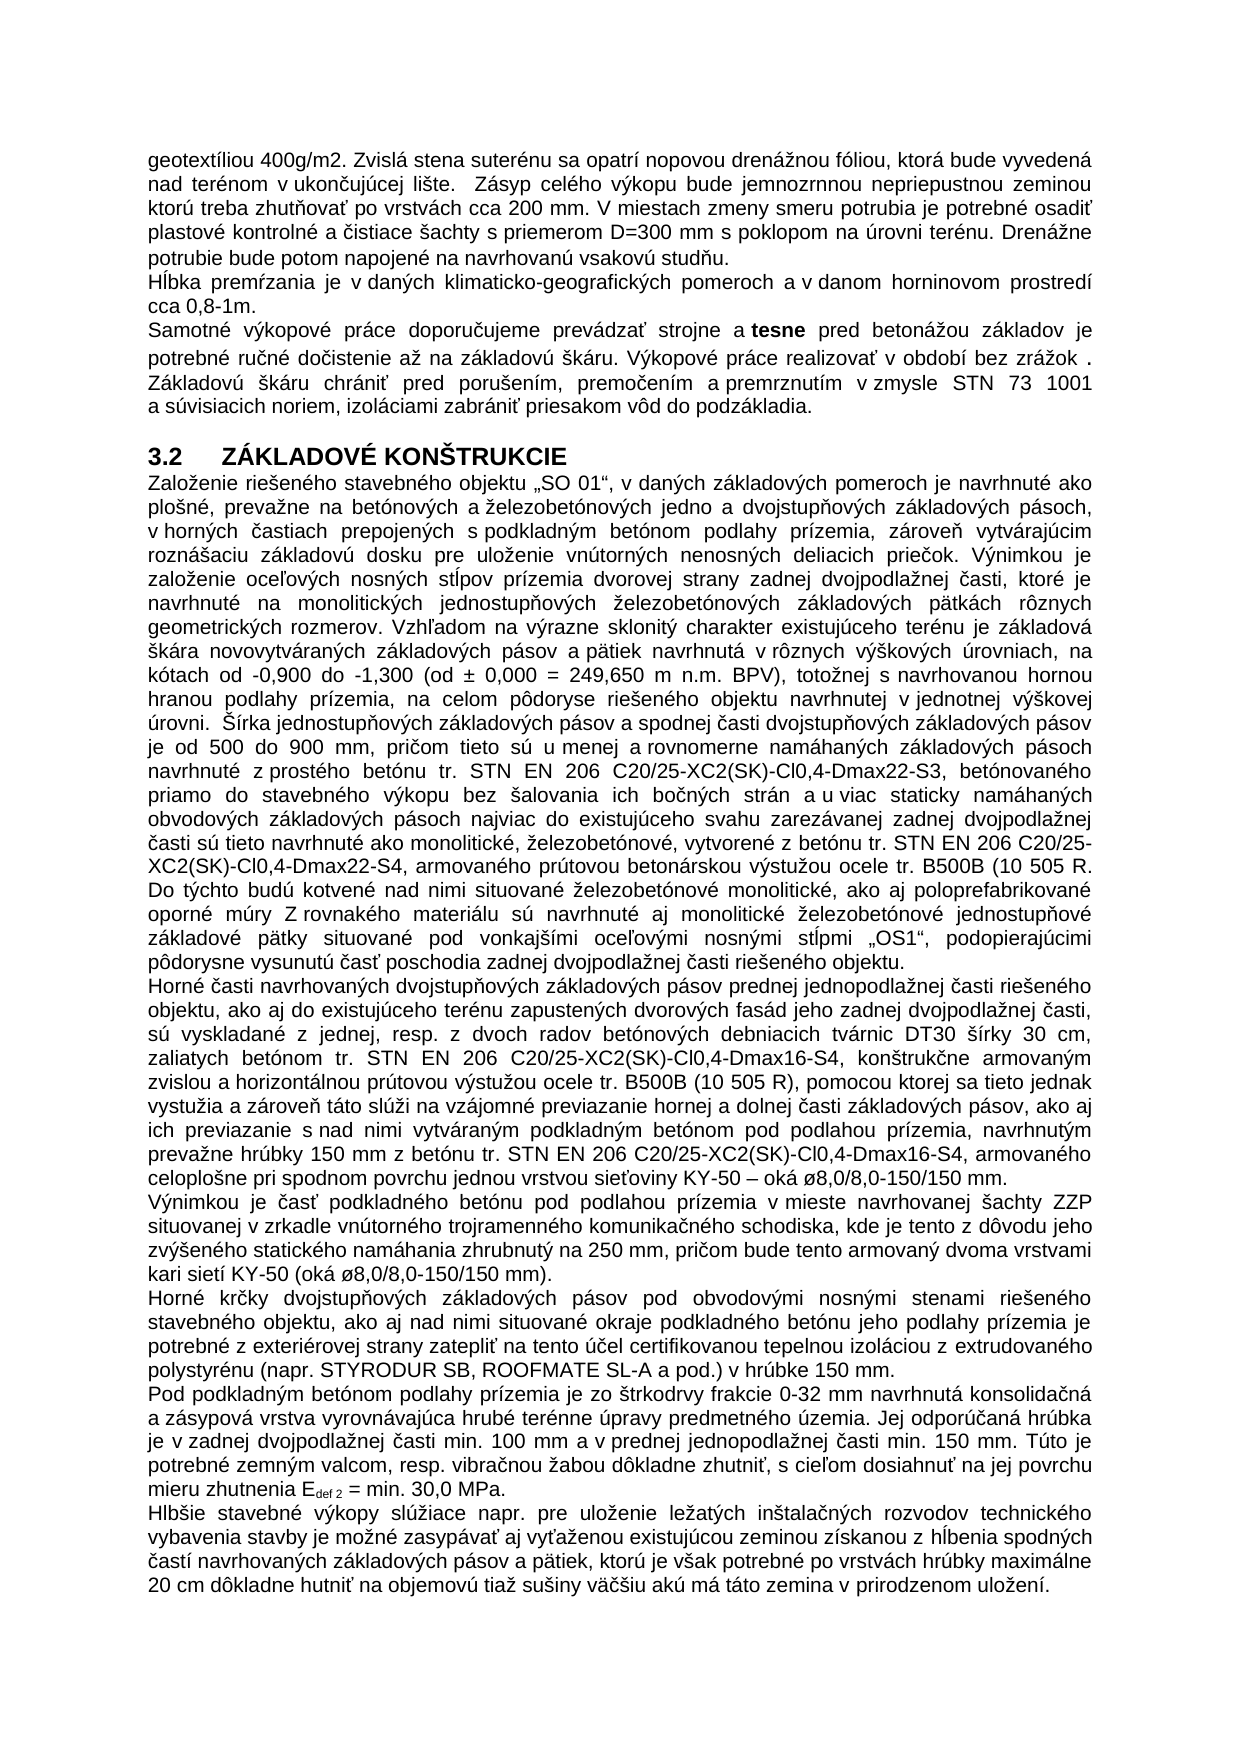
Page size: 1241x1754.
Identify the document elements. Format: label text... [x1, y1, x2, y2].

text Pod podkladným betónom podlahy prízemia je zo štrkodrvy frakcie 0-32 mm navrhnutá konsolidačná a zásypová vrstva vyrovnávajúca hrubé terénne úpravy predmetného územia. Jej odporúčaná hrúbka je v zadnej dvojpodlažnej časti min. 100 mm a v prednej jednopodlažnej časti min. 150 mm. Túto je potrebné zemným valcom, resp. vibračnou žabou dôkladne zhutniť, s cieľom dosiahnuť na jej povrchu mieru zhutnenia Edef 2 = min. 30,0 MPa. [148, 1381, 1093, 1501]
text Založenie riešeného stavebného objektu „SO 01“, v daných základových pomeroch je navrhnuté ako plošné, prevažne na betónových a železobetónových jedno a dvojstupňových základových pásoch, v horných častiach prepojených s podkladným betónom podlahy prízemia, zároveň vytvárajúcim roznášaciu základovú dosku pre uloženie vnútorných nenosných deliacich priečok. Výnimkou je založenie oceľových nosných stĺpov prízemia dvorovej strany zadnej dvojpodlažnej časti, ktoré je navrhnuté na monolitických jednostupňových železobetónových základových pätkách rôznych geometrických rozmerov. Vzhľadom na výrazne sklonitý charakter existujúceho terénu je základová škára novovytváraných základových pásov a pätiek navrhnutá v rôznych výškových úrovniach, na kótach od -0,900 do -1,300 (od ± 0,000 = 249,650 m n.m. BPV), totožnej s navrhovanou hornou hranou podlahy prízemia, na celom pôdoryse riešeného objektu navrhnutej v jednotnej výškovej úrovni. Šírka jednostupňových základových pásov a spodnej časti dvojstupňových základových pásov je od 500 do 900 mm, pričom tieto sú u menej a rovnomerne namáhaných základových pásoch navrhnuté z prostého betónu tr. STN EN 206 C20/25-XC2(SK)-Cl0,4-Dmax22-S3, betónovaného priamo do stavebného výkopu bez šalovania ich bočných strán a u viac staticky namáhaných obvodových základových pásoch najviac do existujúceho svahu zarezávanej zadnej dvojpodlažnej časti sú tieto navrhnuté ako monolitické, železobetónové, vytvorené z betónu tr. STN EN 206 C20/25-XC2(SK)-Cl0,4-Dmax22-S4, armovaného prútovou betonárskou výstužou ocele tr. B500B (10 505 R. Do týchto budú kotvené nad nimi situované železobetónové monolitické, ako aj poloprefabrikované oporné múry Z rovnakého materiálu sú navrhnuté aj monolitické železobetónové jednostupňové základové pätky situované pod vonkajšími oceľovými nosnými stĺpmi „OS1“, podopierajúcimi pôdorysne vysunutú časť poschodia zadnej dvojpodlažnej časti riešeného objektu. [148, 471, 1093, 974]
text Samotné výkopové práce doporučujeme prevádzať strojne a tesne pred betonážou základov je potrebné ručné dočistenie až na základovú škáru. Výkopové práce realizovať v období bez zrážok . Základovú škáru chrániť pred porušením, premočením a premrznutím v zmysle STN 73 1001 a súvisiacich noriem, izoláciami zabrániť priesakom vôd do podzákladia. [148, 318, 1093, 418]
text Horné krčky dvojstupňových základových pásov pod obvodovými nosnými stenami riešeného stavebného objektu, ako aj nad nimi situované okraje podkladného betónu jeho podlahy prízemia je potrebné z exteriérovej strany zatepliť na tento účel certifikovanou tepelnou izoláciou z extrudovaného polystyrénu (napr. STYRODUR SB, ROOFMATE SL-A a pod.) v hrúbke 150 mm. [148, 1286, 1093, 1381]
text Hlbšie stavebné výkopy slúžiace napr. pre uloženie ležatých inštalačných rozvodov technického vybavenia stavby je možné zasypávať aj vyťaženou existujúcou zeminou získanou z hĺbenia spodných častí navrhovaných základových pásov a pätiek, ktorú je však potrebné po vrstvách hrúbky maximálne 20 cm dôkladne hutniť na objemovú tiaž sušiny väčšiu akú má táto zemina v prirodzenom uložení. [148, 1501, 1093, 1597]
text 3.2 ZÁKLADOVÉ KONŠTRUKCIE [148, 442, 1093, 471]
text Hĺbka premŕzania je v daných klimaticko-geografických pomeroch a v danom horninovom prostredí cca 0,8-1m. [148, 270, 1093, 318]
text Horné časti navrhovaných dvojstupňových základových pásov prednej jednopodlažnej časti riešeného objektu, ako aj do existujúceho terénu zapustených dvorových fasád jeho zadnej dvojpodlažnej časti, sú vyskladané z jednej, resp. z dvoch radov betónových debniacich tvárnic DT30 šírky 30 cm, zaliatych betónom tr. STN EN 206 C20/25-XC2(SK)-Cl0,4-Dmax16-S4, konštrukčne armovaným zvislou a horizontálnou prútovou výstužou ocele tr. B500B (10 505 R), pomocou ktorej sa tieto jednak vystužia a zároveň táto slúži na vzájomné previazanie hornej a dolnej časti základových pásov, ako aj ich previazanie s nad nimi vytváraným podkladným betónom pod podlahou prízemia, navrhnutým prevažne hrúbky 150 mm z betónu tr. STN EN 206 C20/25-XC2(SK)-Cl0,4-Dmax16-S4, armovaného celoplošne pri spodnom povrchu jednou vrstvou sieťoviny KY-50 – oká ø8,0/8,0-150/150 mm. [148, 974, 1093, 1190]
text Výnimkou je časť podkladného betónu pod podlahou prízemia v mieste navrhovanej šachty ZZP situovanej v zrkadle vnútorného trojramenného komunikačného schodiska, kde je tento z dôvodu jeho zvýšeného statického namáhania zhrubnutý na 250 mm, pričom bude tento armovaný dvoma vrstvami kari sietí KY-50 (oká ø8,0/8,0-150/150 mm). [148, 1190, 1093, 1286]
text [148, 148, 1093, 270]
